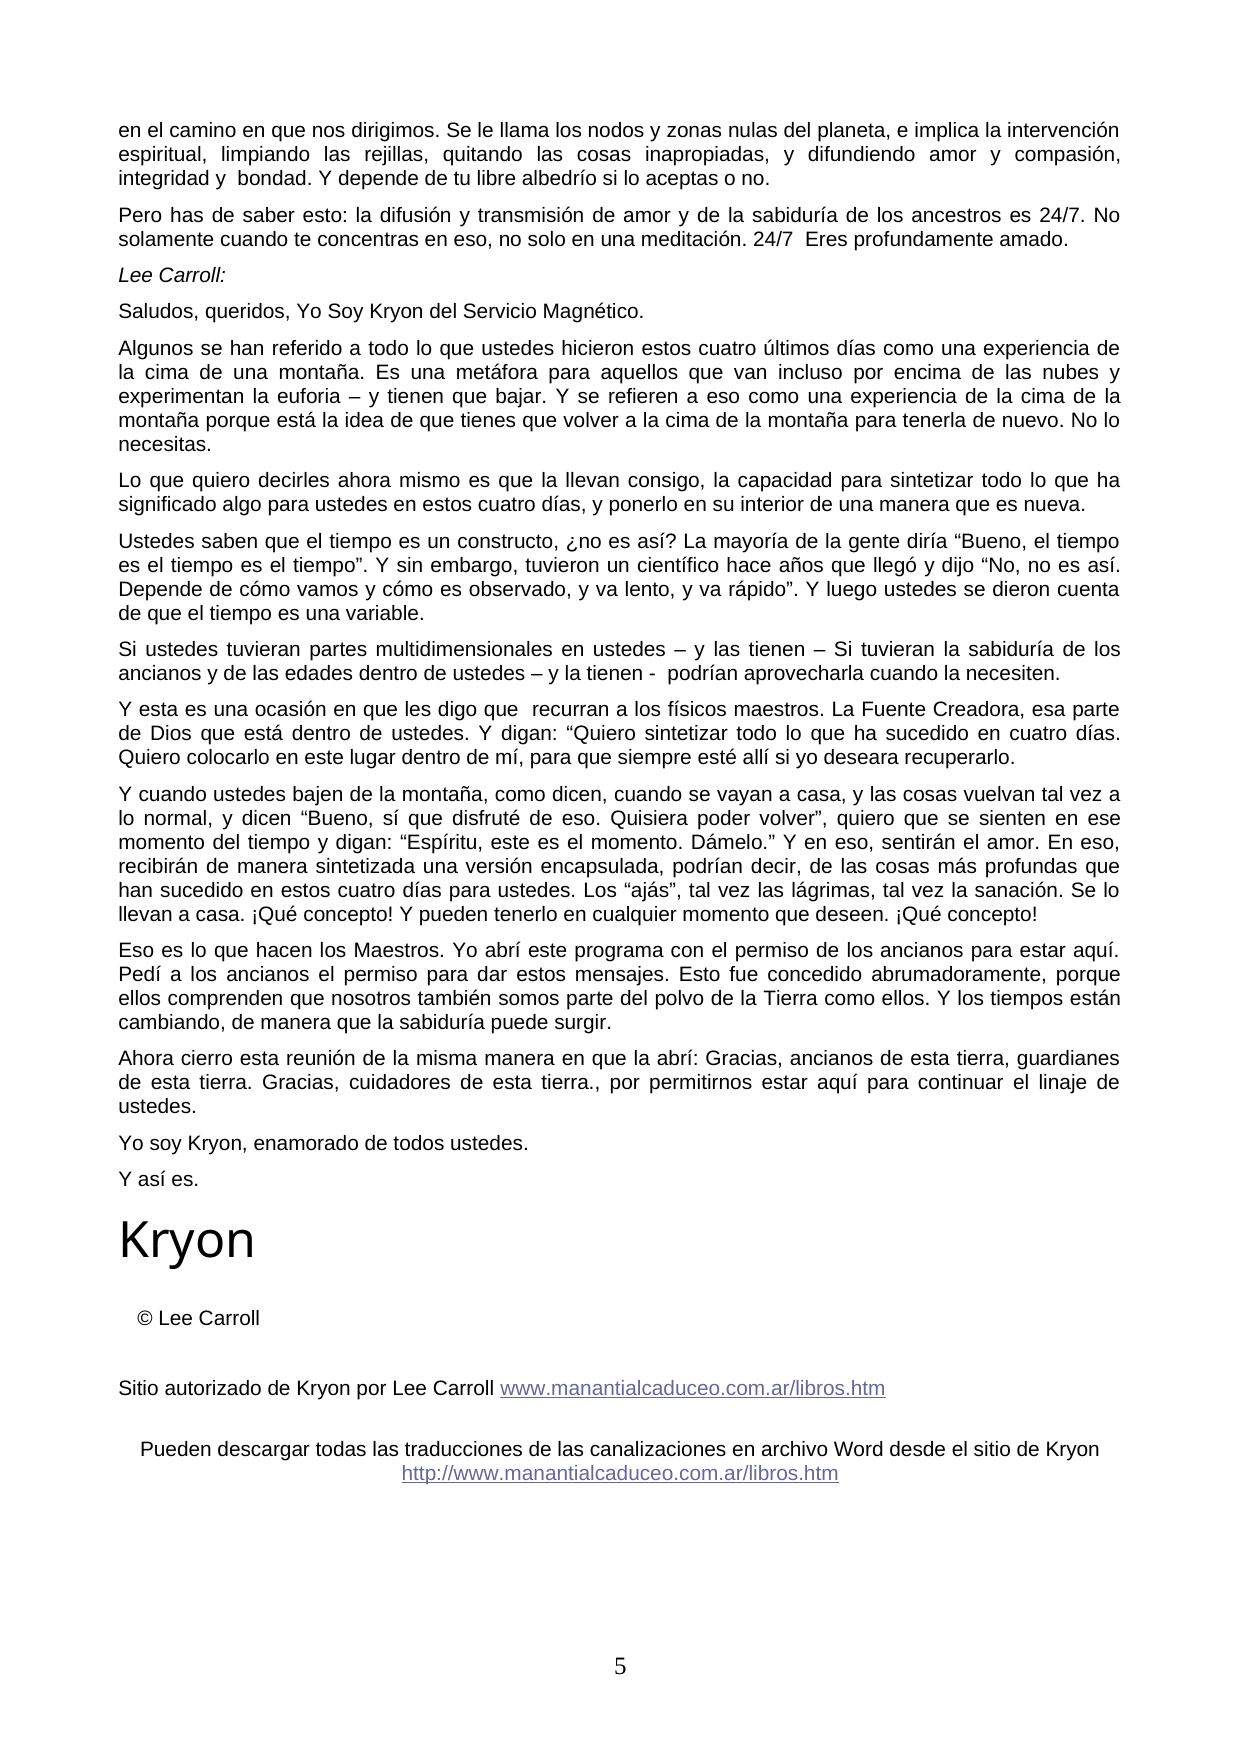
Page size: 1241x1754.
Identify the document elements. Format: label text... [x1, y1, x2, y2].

text Sitio autorizado de Kryon por Lee Carroll www.manantialcaduceo.com.ar/libros.htm [118, 1376, 1122, 1400]
text Algunos se han referido a todo lo que ustedes hicieron estos cuatro últimos días como una experiencia de la cima de una montaña. Es una metáfora para aquellos que van incluso por encima de las nubes y experimentan la euforia – y tienen que bajar. Y se refieren a eso como una experiencia de la cima de la montaña porque está la idea de que tienes que volver a la cima de la montaña para tenerla de nuevo. No lo necesitas. [118, 336, 1122, 456]
text Saludos, queridos, Yo Soy Kryon del Servicio Magnético. [118, 299, 1122, 323]
text Pueden descargar todas las traducciones de las canalizaciones en archivo Word desde el sitio de Kryon http://www.manantialcaduceo.com.ar/libros.htm [118, 1437, 1122, 1484]
text Ahora cierro esta reunión de la misma manera en que la abrí: Gracias, ancianos de esta tierra, guardianes de esta tierra. Gracias, cuidadores de esta tierra., por permitirnos estar aquí para continuar el linaje de ustedes. [118, 1046, 1122, 1118]
text Pero has de saber esto: la difusión y transmisión de amor y de la sabiduría de los ancestros es 24/7. No solamente cuando te concentras en eso, no solo en una meditación. 24/7 Eres profundamente amado. [118, 202, 1122, 250]
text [118, 118, 1122, 190]
text Kryon © Lee Carroll [118, 1203, 1122, 1340]
text Lo que quiero decirles ahora mismo es que la llevan consigo, la capacidad para sintetizar todo lo que ha significado algo para ustedes en estos cuatro días, y ponerlo en su interior de una manera que es nueva. [118, 468, 1122, 516]
text Yo soy Kryon, enamorado de todos ustedes. [118, 1131, 1122, 1154]
text Si ustedes tuvieran partes multidimensionales en ustedes – y las tienen – Si tuvieran la sabiduría de los ancianos y de las edades dentro de ustedes – y la tienen - podrían aprovecharla cuando la necesiten. [118, 637, 1122, 685]
text Y así es. [118, 1167, 1122, 1191]
text Y esta es una ocasión en que les digo que recurran a los físicos maestros. La Fuente Creadora, esa parte de Dios que está dentro de ustedes. Y digan: “Quiero sintetizar todo lo que ha sucedido en cuatro días. Quiero colocarlo en este lugar dentro de mí, para que siempre esté allí si yo deseara recuperarlo. [118, 697, 1122, 769]
text Y cuando ustedes bajen de la montaña, como dicen, cuando se vayan a casa, y las cosas vuelvan tal vez a lo normal, y dicen “Bueno, sí que disfruté de eso. Quisiera poder volver”, quiero que se sienten en ese momento del tiempo y digan: “Espíritu, este es el momento. Dámelo.” Y en eso, sentirán el amor. En eso, recibirán de manera sintetizada una versión encapsulada, podrían decir, de las cosas más profundas que han sucedido en estos cuatro días para ustedes. Los “ajás”, tal vez las lágrimas, tal vez la sanación. Se lo llevan a casa. ¡Qué concepto! Y pueden tenerlo en cualquier momento que deseen. ¡Qué concepto! [118, 782, 1122, 925]
text Eso es lo que hacen los Maestros. Yo abrí este programa con el permiso de los ancianos para estar aquí. Pedí a los ancianos el permiso para dar estos mensajes. Esto fue concedido abrumadoramente, porque ellos comprenden que nosotros también somos parte del polvo de la Tierra como ellos. Y los tiempos están cambiando, de manera que la sabiduría puede surgir. [118, 938, 1122, 1034]
text Ustedes saben que el tiempo es un constructo, ¿no es así? La mayoría de la gente diría “Bueno, el tiempo es el tiempo es el tiempo”. Y sin embargo, tuvieron un científico hace años que llegó y dijo “No, no es así. Depende de cómo vamos y cómo es observado, y va lento, y va rápido”. Y luego ustedes se dieron cuenta de que el tiempo es una variable. [118, 528, 1122, 624]
text Lee Carroll: [118, 263, 1122, 287]
